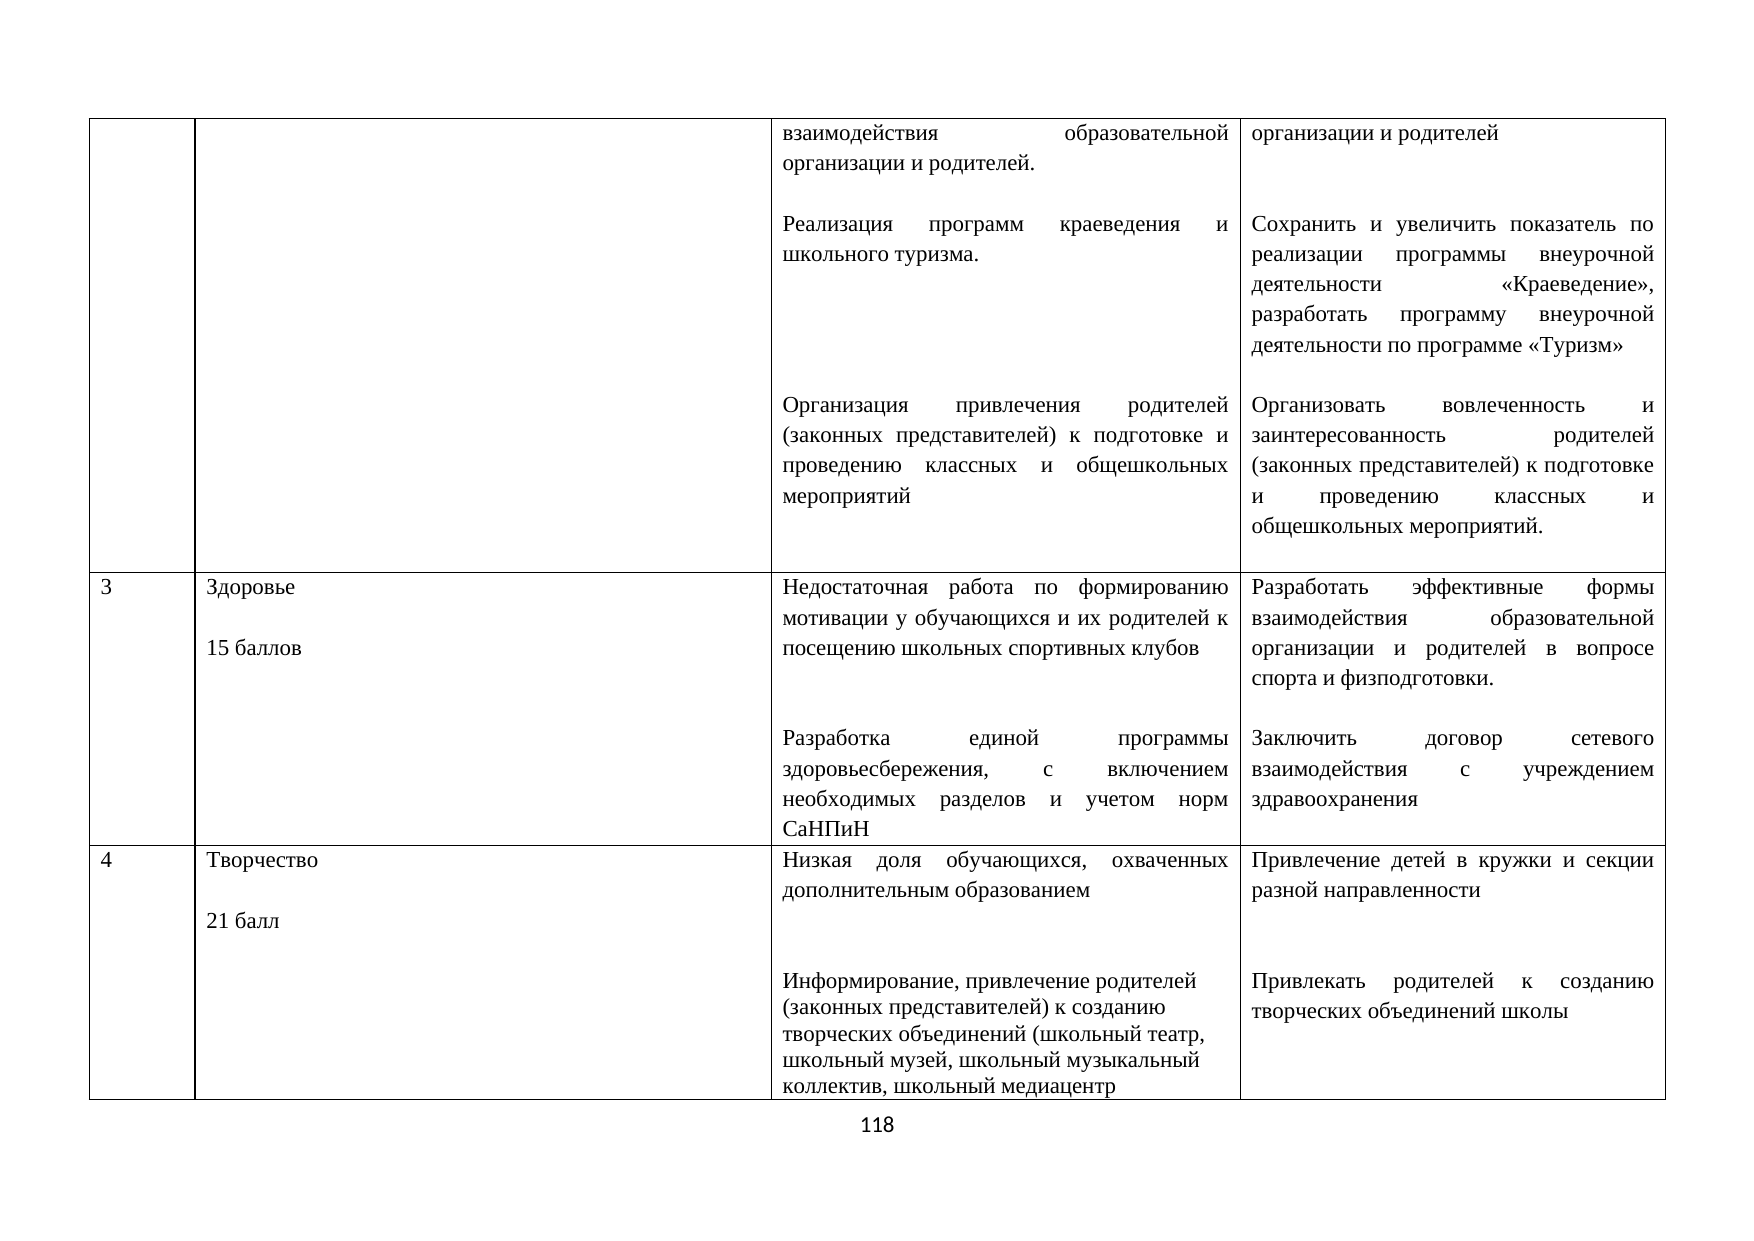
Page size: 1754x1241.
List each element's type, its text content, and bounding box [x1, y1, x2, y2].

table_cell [1241, 846, 1665, 1099]
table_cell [772, 846, 1240, 1099]
table_cell 3 [90, 573, 194, 845]
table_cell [772, 119, 1240, 572]
table_cell Творчество 21 балл [196, 846, 771, 1099]
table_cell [1241, 119, 1665, 572]
table_cell Недостаточная работа по формированию мотивации у обучающихся и их родителей к посещению школьных спортивных клубов Разработка единой программы здоровьесбережения, с включением необходимых разделов и учетом норм СаНПиН [772, 573, 1240, 845]
table_cell 2 [90, 119, 194, 572]
table_cell Здоровье 15 баллов [196, 573, 771, 845]
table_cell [196, 119, 771, 572]
table_cell Разработать эффективные формы взаимодействия образовательной организации и родителей в вопросе спорта и физподготовки. Заключить договор сетевого взаимодействия с учреждением здравоохранения [1241, 573, 1665, 845]
table_cell 4 [90, 846, 194, 1099]
